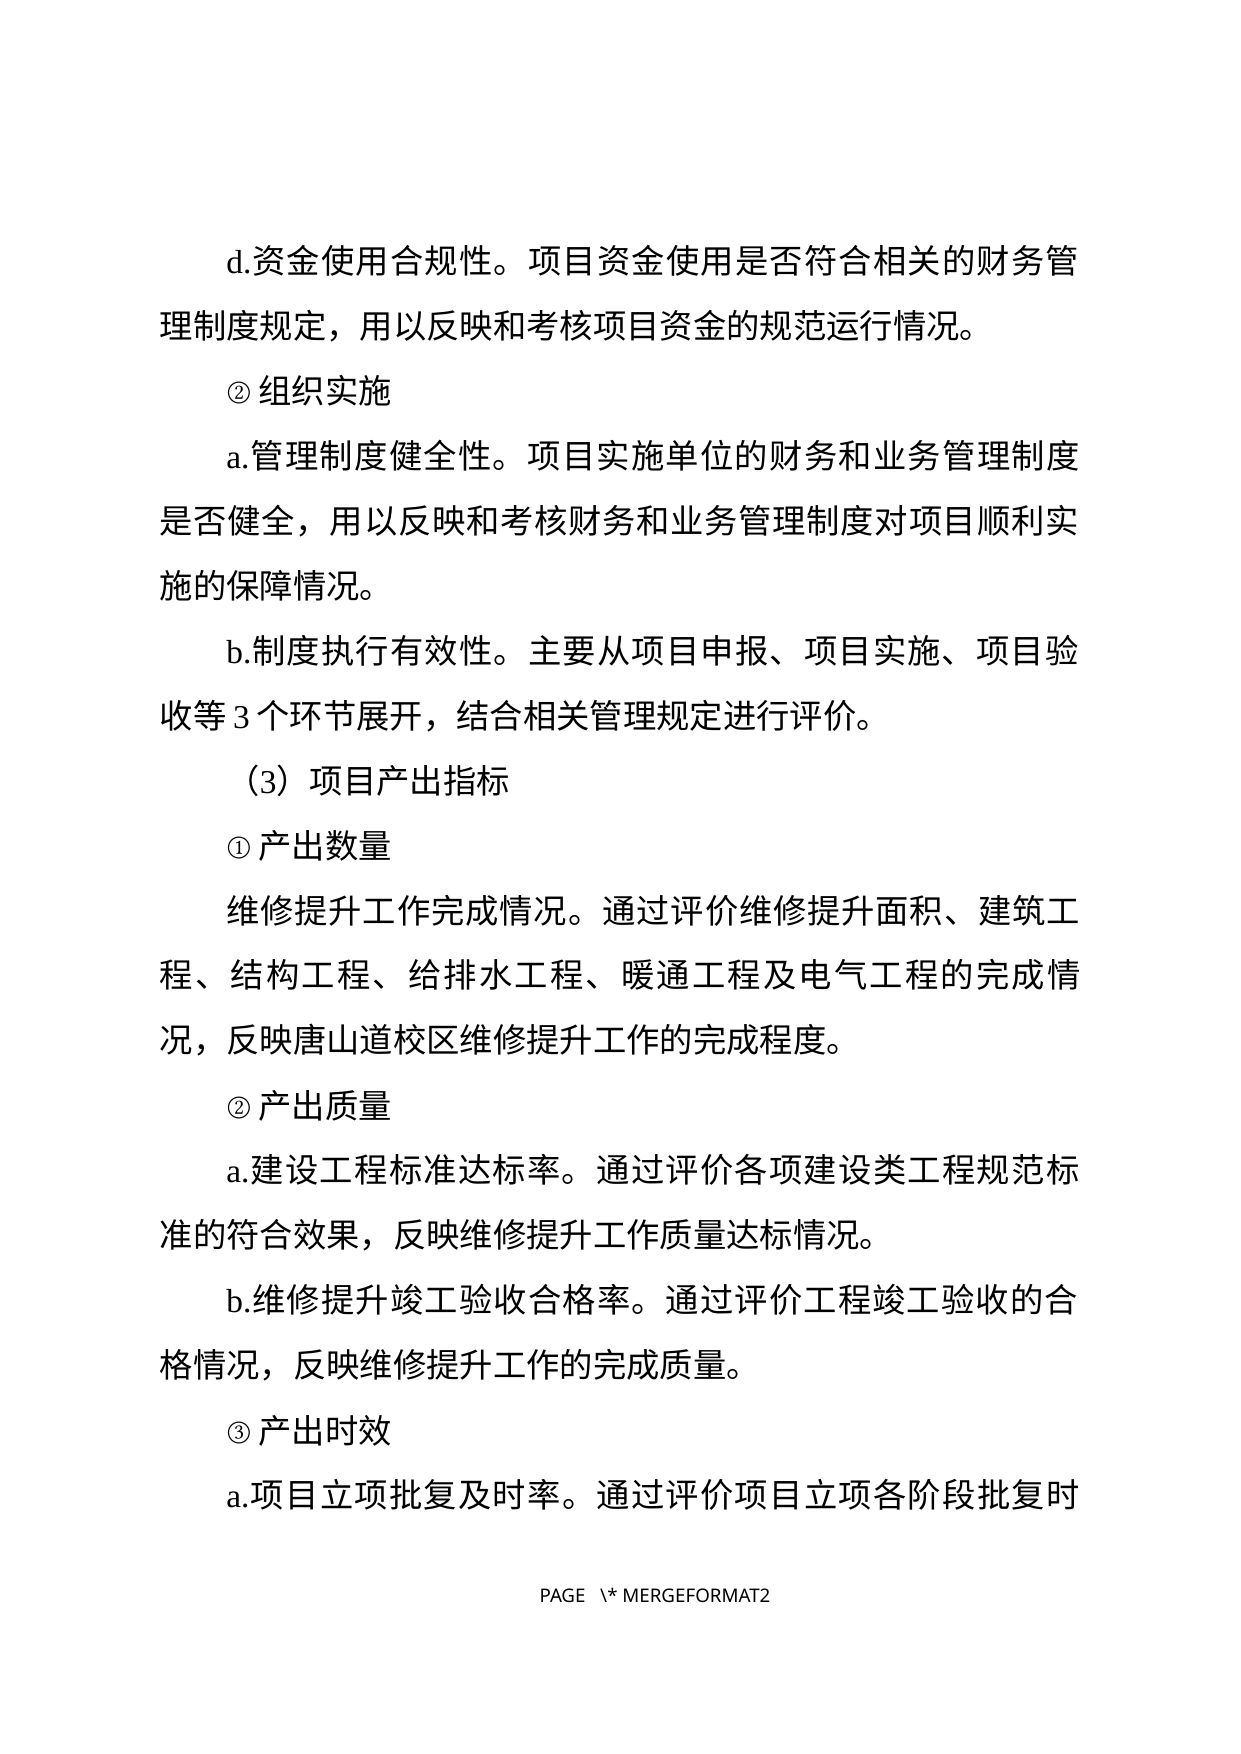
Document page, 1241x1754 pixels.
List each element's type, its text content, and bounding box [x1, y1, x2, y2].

text （3）项目产出指标 [159, 747, 1081, 812]
text ③产出时效 [159, 1397, 1081, 1462]
text ②组织实施 [159, 357, 1081, 422]
text b.制度执行有效性。主要从项目申报、项目实施、项目验收等3个环节展开，结合相关管理规定进行评价。 [159, 617, 1081, 747]
text b.维修提升竣工验收合格率。通过评价工程竣工验收的合格情况，反映维修提升工作的完成质量。 [159, 1267, 1081, 1397]
text d.资金使用合规性。项目资金使用是否符合相关的财务管理制度规定，用以反映和考核项目资金的规范运行情况。 [159, 227, 1081, 357]
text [159, 1462, 1081, 1527]
text a.管理制度健全性。项目实施单位的财务和业务管理制度是否健全，用以反映和考核财务和业务管理制度对项目顺利实施的保障情况。 [159, 422, 1081, 617]
text ①产出数量 [159, 812, 1081, 877]
text a.建设工程标准达标率。通过评价各项建设类工程规范标准的符合效果，反映维修提升工作质量达标情况。 [159, 1137, 1081, 1267]
text ②产出质量 [159, 1072, 1081, 1137]
text 维修提升工作完成情况。通过评价维修提升面积、建筑工程、结构工程、给排水工程、暖通工程及电气工程的完成情况，反映唐山道校区维修提升工作的完成程度。 [159, 877, 1081, 1072]
